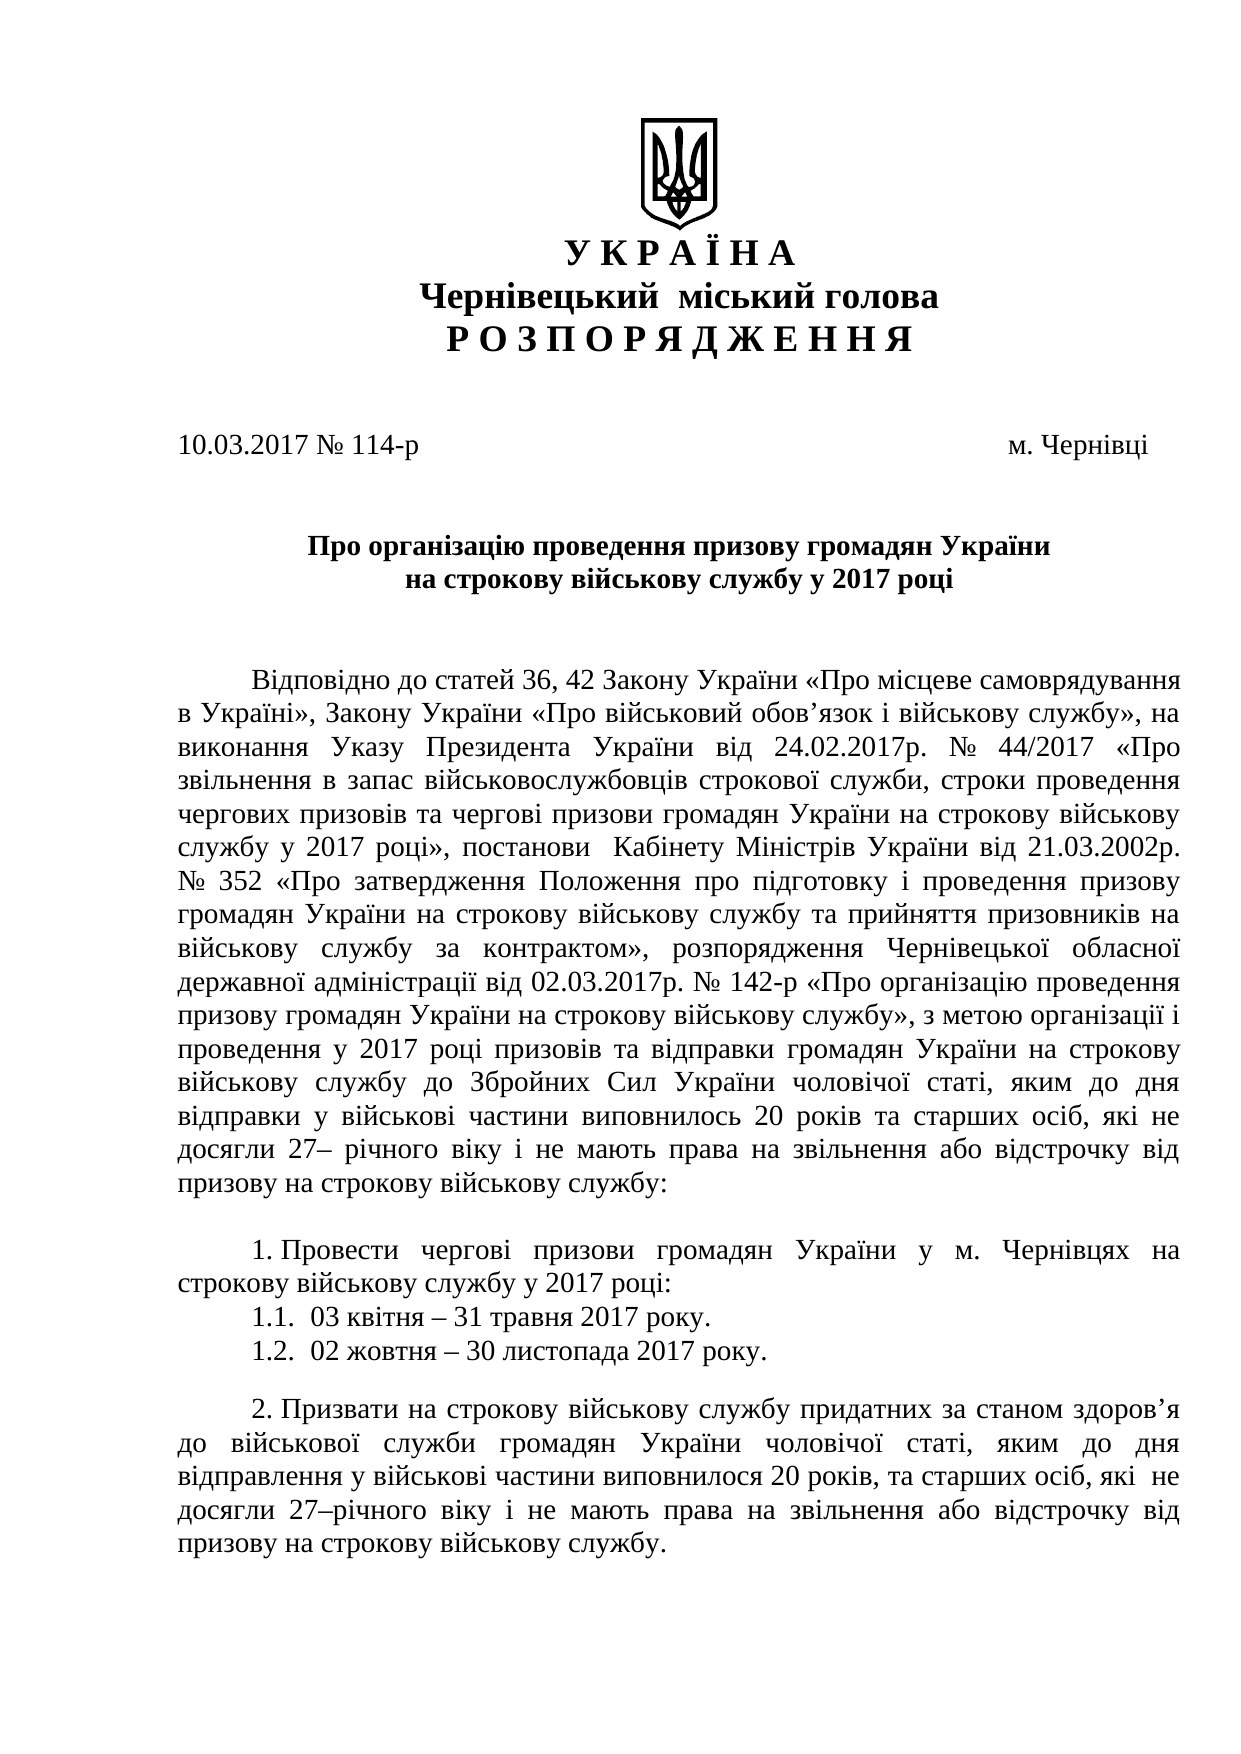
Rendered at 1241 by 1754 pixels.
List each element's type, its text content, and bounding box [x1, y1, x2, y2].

list Призвати на строкову військову службу придатних за станом здоров’я до військової служби громадян України чоловічої статі, яким до дня відправлення у військові частини виповнилося 20 років, та старших осіб, які не досягли 27–річного віку і не мають права на звільнення або відстрочку від призову на строкову військову службу. [177, 1391, 1181, 1559]
text 10.03.2017 № 114-р м. Чернівці [177, 427, 1181, 461]
text Чернівецький міський голова [177, 274, 1181, 317]
text Р О З П О Р Я Д Ж Е Н Н Я [177, 317, 1181, 360]
text на строкову військову службу у 2017 році [177, 561, 1181, 595]
list Провести чергові призови громадян України у м. Чернівцях на строкову військову службу у 2017 році: [177, 1232, 1181, 1299]
text Про організацію проведення призову громадян України [177, 528, 1181, 561]
text Відповідно до статей 36, 42 Закону України «Про місцеве самоврядування в Україні», Закону України «Про військовий обов’язок і військову службу», на виконання Указу Президента України від 24.02.2017р. № 44/2017 «Про звільнення в запас військовослужбовців строкової служби, строки проведення чергових призовів та чергові призови громадян України на строкову військову службу у 2017 році», постанови Кабінету Міністрів України від 21.03.2002р. № 352 «Про затвердження Положення про підготовку і проведення призову громадян України на строкову військову службу та прийняття призовників на військову службу за контрактом», розпорядження Чернівецької обласної державної адміністрації від 02.03.2017р. № 142-р «Про організацію проведення призову громадян України на строкову військову службу», з метою організації і проведення у 2017 році призовів та відправки громадян України на строкову військову службу до Збройних Сил України чоловічої статі, яким до дня відправки у військові частини виповнилось 20 років та старших осіб, які не досягли 27– річного віку і не мають права на звільнення або відстрочку від призову на строкову військову службу: [177, 662, 1181, 863]
list 03 квітня – 31 травня 2017 року. [177, 1299, 1181, 1333]
list 02 жовтня – 30 листопада 2017 року. [177, 1333, 1181, 1366]
text Відповідно до статей 36, 42 Закону України «Про місцеве самоврядування в Україні», Закону України «Про військовий обов’язок і військову службу», на виконання Указу Президента України від 24.02.2017р. № 44/2017 «Про звільнення в запас військовослужбовців строкової служби, строки проведення чергових призовів та чергові призови громадян України на строкову військову службу у 2017 році», постанови Кабінету Міністрів України від 21.03.2002р. № 352 «Про затвердження Положення про підготовку і проведення призову громадян України на строкову військову службу та прийняття призовників на військову службу за контрактом», розпорядження Чернівецької обласної державної адміністрації від 02.03.2017р. № 142-р «Про організацію проведення призову громадян України на строкову військову службу», з метою організації і проведення у 2017 році призовів та відправки громадян України на строкову військову службу до Збройних Сил України чоловічої статі, яким до дня відправки у військові частини виповнилось 20 років та старших осіб, які не досягли 27– річного віку і не мають права на звільнення або відстрочку від призову на строкову військову службу: [177, 1031, 1181, 1198]
text У К Р А Ї Н А [177, 231, 1181, 274]
